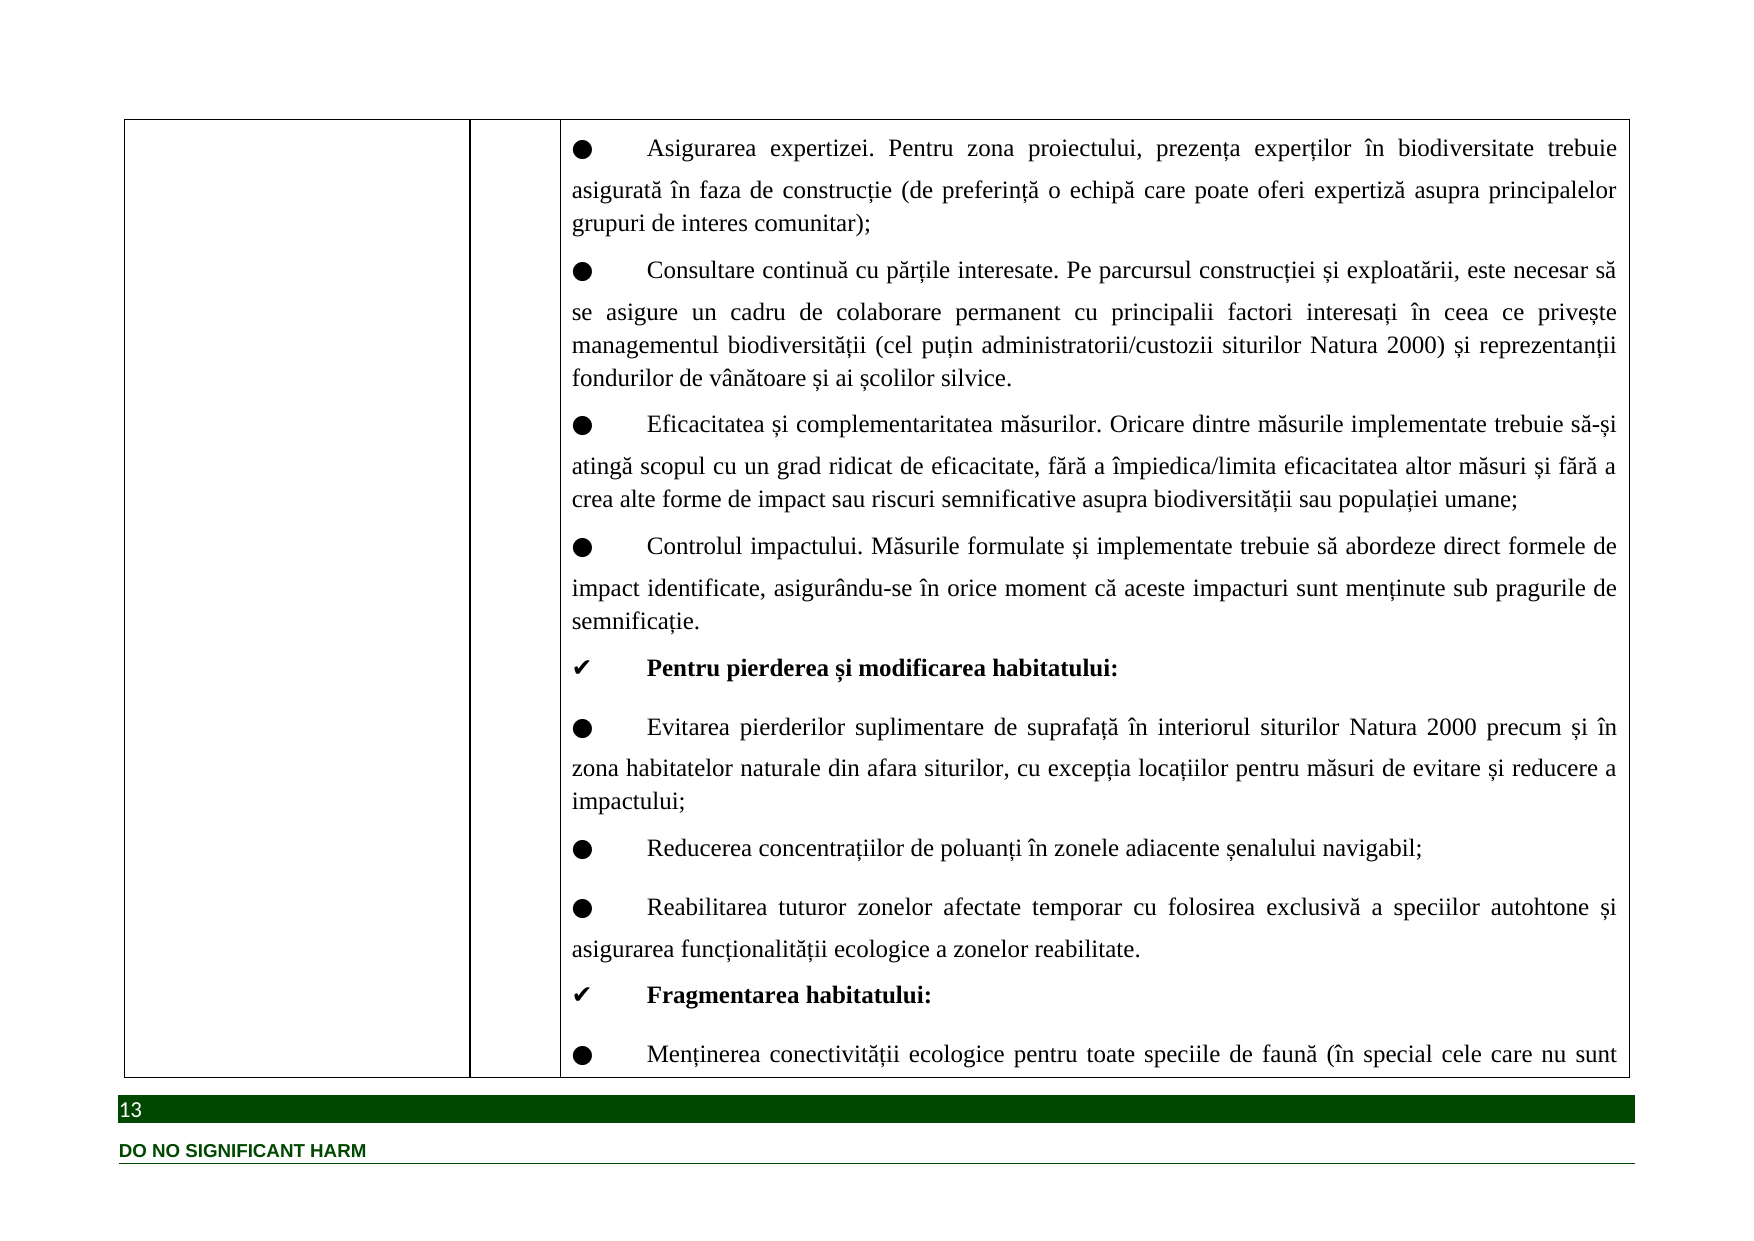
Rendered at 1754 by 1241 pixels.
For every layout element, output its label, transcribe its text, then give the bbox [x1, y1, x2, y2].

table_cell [561, 120, 1629, 1077]
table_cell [125, 120, 469, 1077]
table_cell X [471, 120, 560, 1077]
